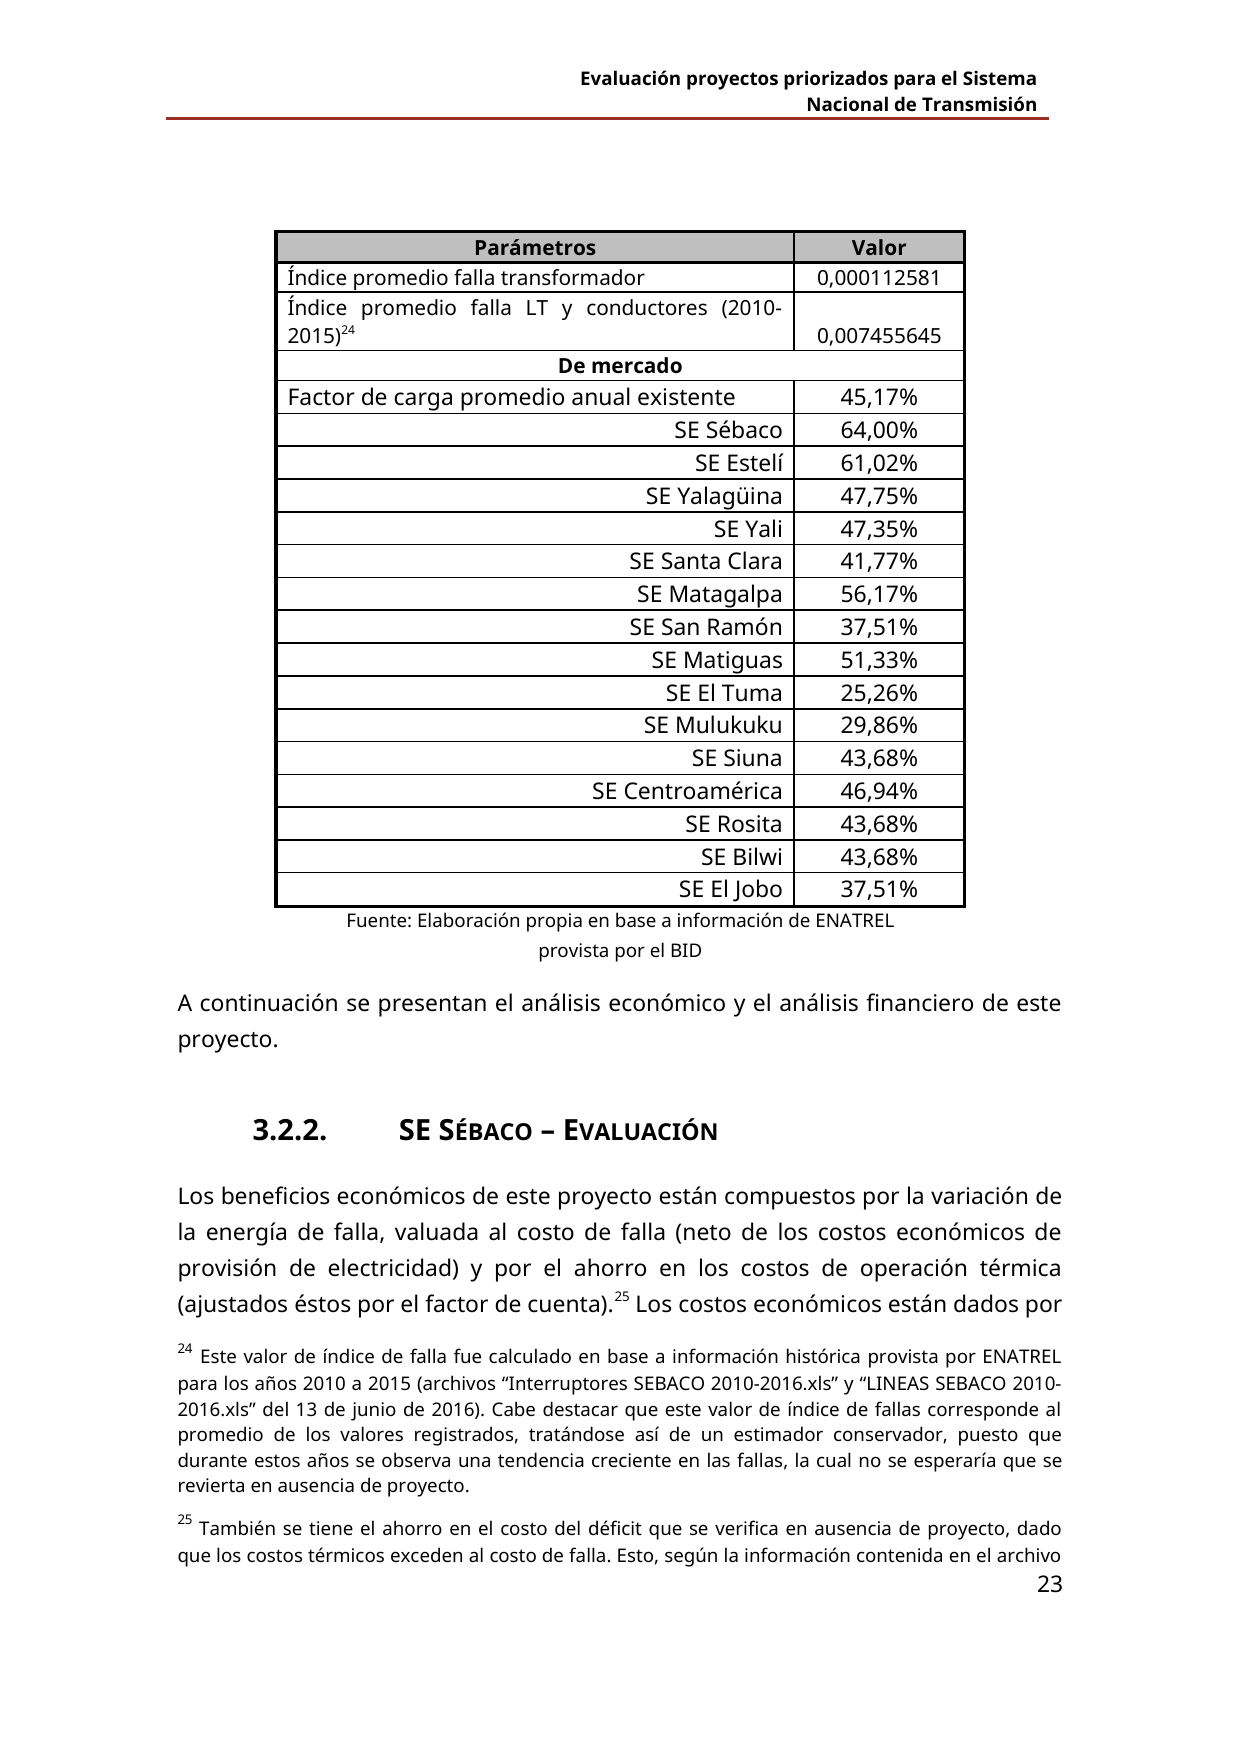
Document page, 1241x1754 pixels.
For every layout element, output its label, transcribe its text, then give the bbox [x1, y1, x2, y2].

table_cell 37,51% [795, 873, 963, 905]
table_cell SE Centroamérica [278, 775, 793, 806]
table_cell 41,77% [795, 545, 963, 577]
table_cell SE Mulukuku [278, 710, 793, 741]
table_cell De mercado [278, 351, 963, 380]
table_cell SE San Ramón [278, 611, 793, 642]
table_cell SE Bilwi [278, 841, 793, 872]
table_cell 46,94% [795, 775, 963, 806]
table_cell Índice promedio falla LT y conductores (2010-2015) [278, 293, 793, 350]
text A continuación se presentan el análisis económico y el análisis financiero de este proyecto. [177, 987, 1063, 1054]
table_cell 29,86% [795, 710, 963, 741]
subtitle SE Sébaco – Evaluación [252, 1109, 1063, 1149]
table_cell SE Matagalpa [278, 578, 793, 609]
table_cell 47,75% [795, 480, 963, 511]
table_cell SE Yali [278, 513, 793, 544]
table_cell SE Yalagüina [278, 480, 793, 511]
table_cell 56,17% [795, 578, 963, 609]
table_cell SE Rosita [278, 808, 793, 839]
table_cell 0,000112581 [795, 264, 963, 291]
table_cell SE Estelí [278, 447, 793, 478]
table_cell 43,68% [795, 841, 963, 872]
table_cell 25,26% [795, 677, 963, 708]
text Fuente: Elaboración propia en base a información de ENATREL provista por el BID [340, 908, 901, 963]
table_cell 37,51% [795, 611, 963, 642]
table_cell SE Santa Clara [278, 545, 793, 577]
table_cell 43,68% [795, 742, 963, 773]
table_cell 51,33% [795, 644, 963, 675]
table_cell 43,68% [795, 808, 963, 839]
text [177, 1180, 1063, 1319]
table_cell SE El Tuma [278, 677, 793, 708]
table_cell SE El Jobo [278, 873, 793, 905]
table_cell 0,007455645 [795, 293, 963, 350]
table_header Valor [795, 233, 963, 261]
table_cell Índice promedio falla transformador [278, 264, 793, 291]
table_cell SE Sébaco [278, 414, 793, 445]
table_cell 47,35% [795, 513, 963, 544]
table_cell SE Matiguas [278, 644, 793, 675]
table_cell SE Siuna [278, 742, 793, 773]
table_cell 61,02% [795, 447, 963, 478]
table_cell 45,17% [795, 381, 963, 412]
table_cell Factor de carga promedio anual existente [278, 381, 793, 412]
table_header Parámetros [278, 233, 793, 261]
table_cell 64,00% [795, 414, 963, 445]
